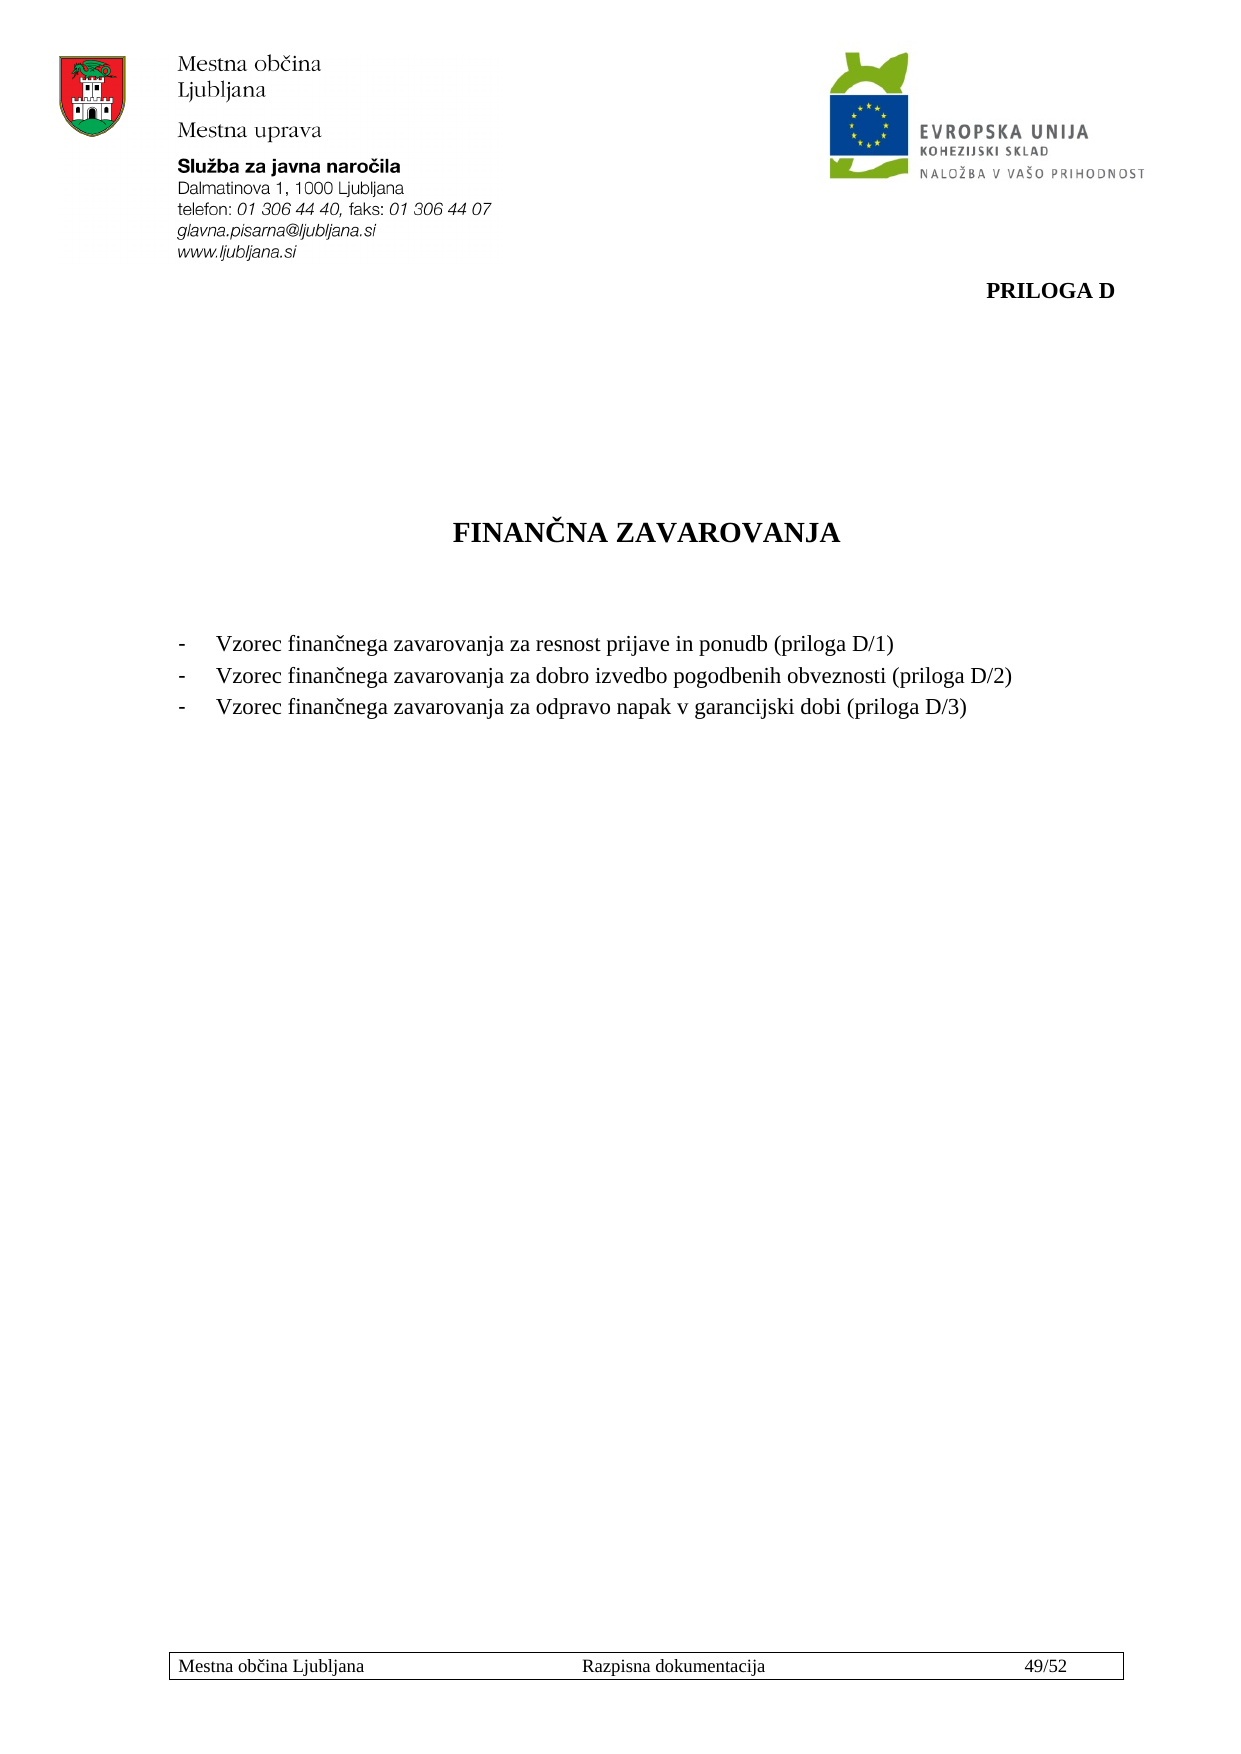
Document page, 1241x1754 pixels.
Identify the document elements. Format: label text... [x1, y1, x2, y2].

list Vzorec finančnega zavarovanja za resnost prijave in ponudb (priloga D/1) [178, 627, 1115, 659]
text PRILOGA D [66, 278, 1115, 304]
list Vzorec finančnega zavarovanja za dobro izvedbo pogodbenih obveznosti (priloga D/2) [178, 659, 1115, 690]
list Vzorec finančnega zavarovanja za odpravo napak v garancijski dobi (priloga D/3) [178, 690, 1115, 721]
picture [59, 53, 504, 264]
picture [748, 0, 1188, 222]
text FINANČNA ZAVAROVANJA [178, 515, 1115, 548]
